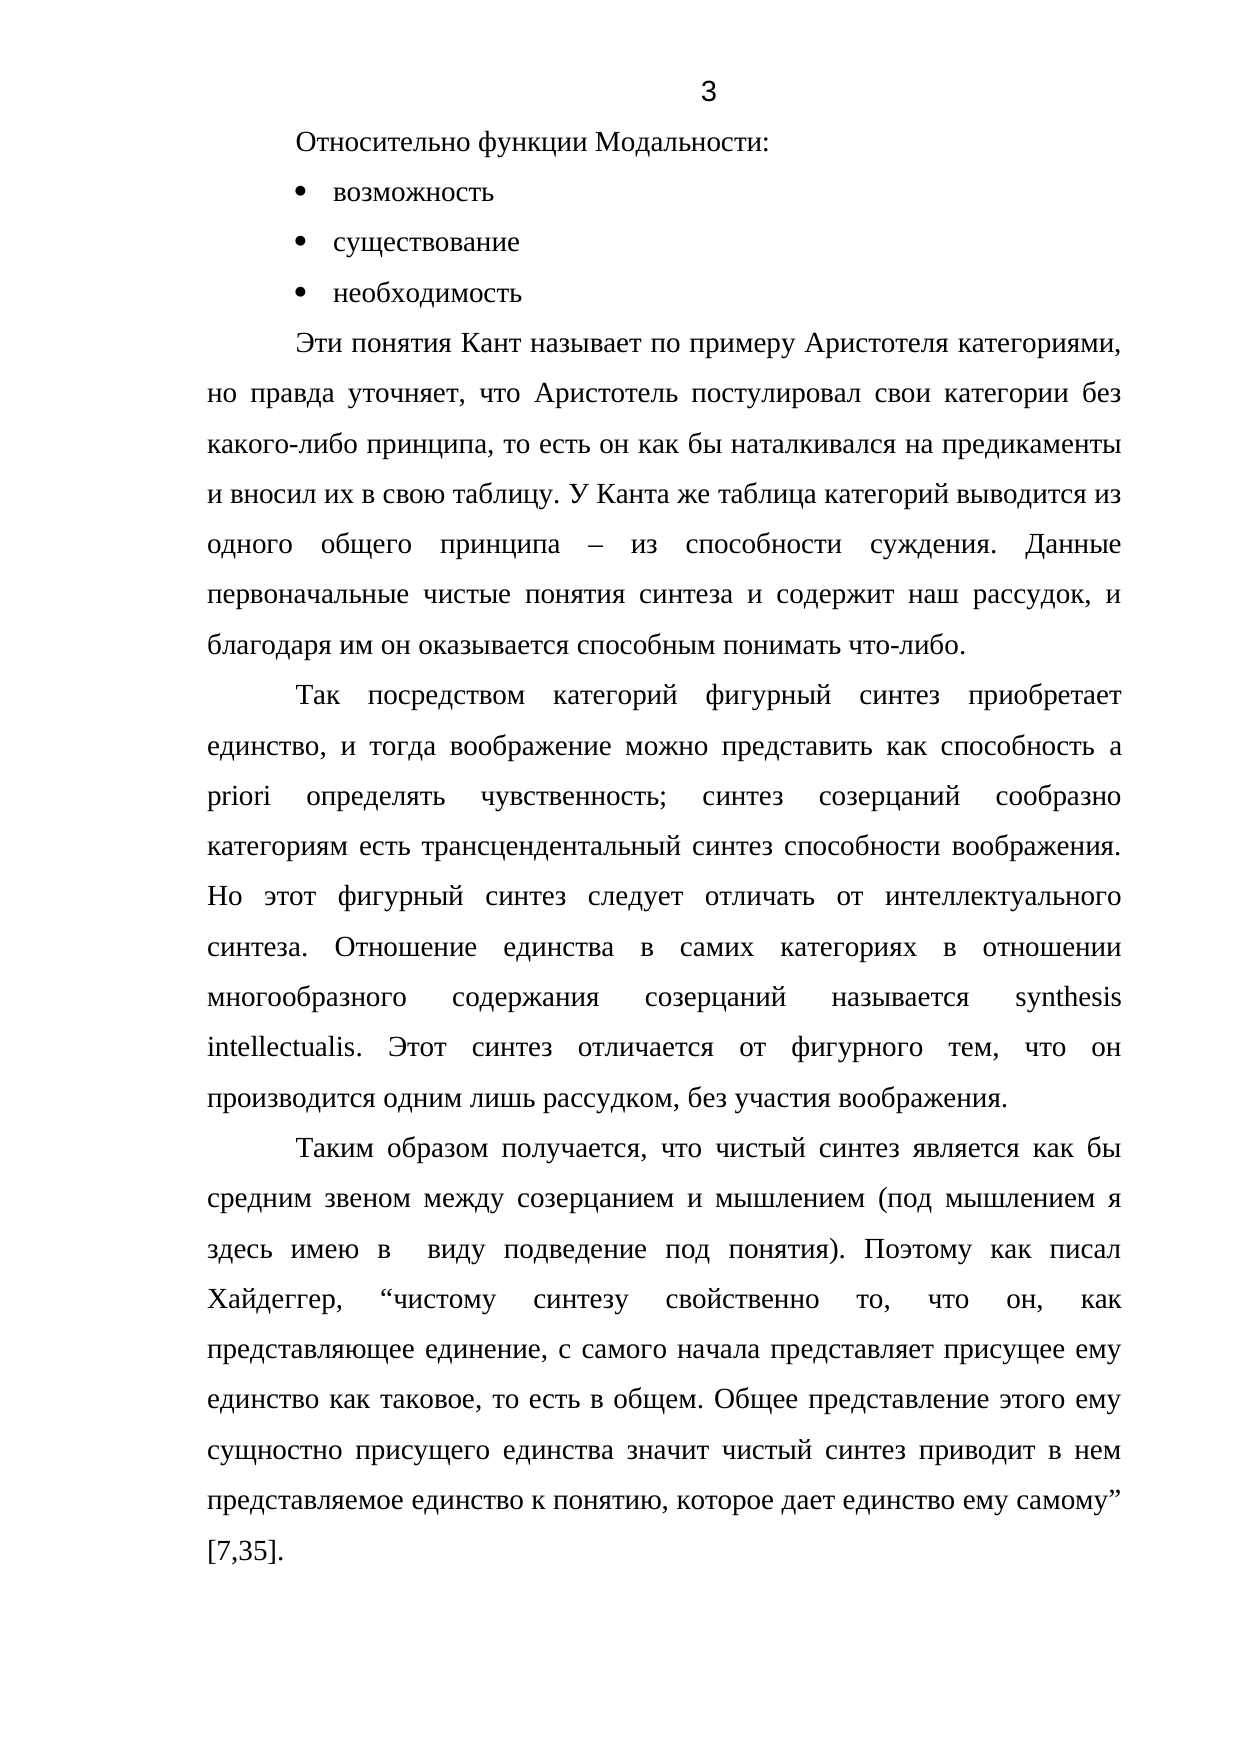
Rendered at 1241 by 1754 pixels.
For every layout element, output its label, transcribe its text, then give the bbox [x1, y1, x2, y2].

text Так посредством категорий фигурный синтез приобретает единство, и тогда воображение можно представить как способность a priori определять чувственность; синтез созерцаний сообразно категориям есть трансцендентальный синтез способности воображения. Но этот фигурный синтез следует отличать от интеллектуального синтеза. Отношение единства в самих категориях в отношении многообразного содержания созерцаний называется synthesis intellectualis. Этот синтез отличается от фигурного тем, что он производится одним лишь рассудком, без участия воображения. [207, 677, 1122, 1113]
text Таким образом получается, что чистый синтез является как бы средним звеном между созерцанием и мышлением (под мышлением я здесь имею в виду подведение под понятия). Поэтому как писал Хайдеггер, “чистому синтезу свойственно то, что он, как представляющее единение, с самого начала представляет присущее ему единство как таковое, то есть в общем. Общее представление этого ему сущностно присущего единства значит чистый синтез приводит в нем представляемое единство к понятию, которое дает единство ему самому” [7,35]. [207, 1130, 1122, 1566]
list существование [295, 225, 1122, 258]
text Относительно функции Модальности: [295, 124, 1122, 158]
list возможность [295, 174, 1122, 208]
text Эти понятия Кант называет по примеру Аристотеля категориями, но правда уточняет, что Аристотель постулировал свои категории без какого-либо принципа, то есть он как бы наталкивался на предикаменты и вносил их в свою таблицу. У Канта же таблица категорий выводится из одного общего принципа – из способности суждения. Данные первоначальные чистые понятия синтеза и содержит наш рассудок, и благодаря им он оказывается способным понимать что-либо. [207, 325, 1122, 661]
list необходимость [295, 275, 1122, 308]
